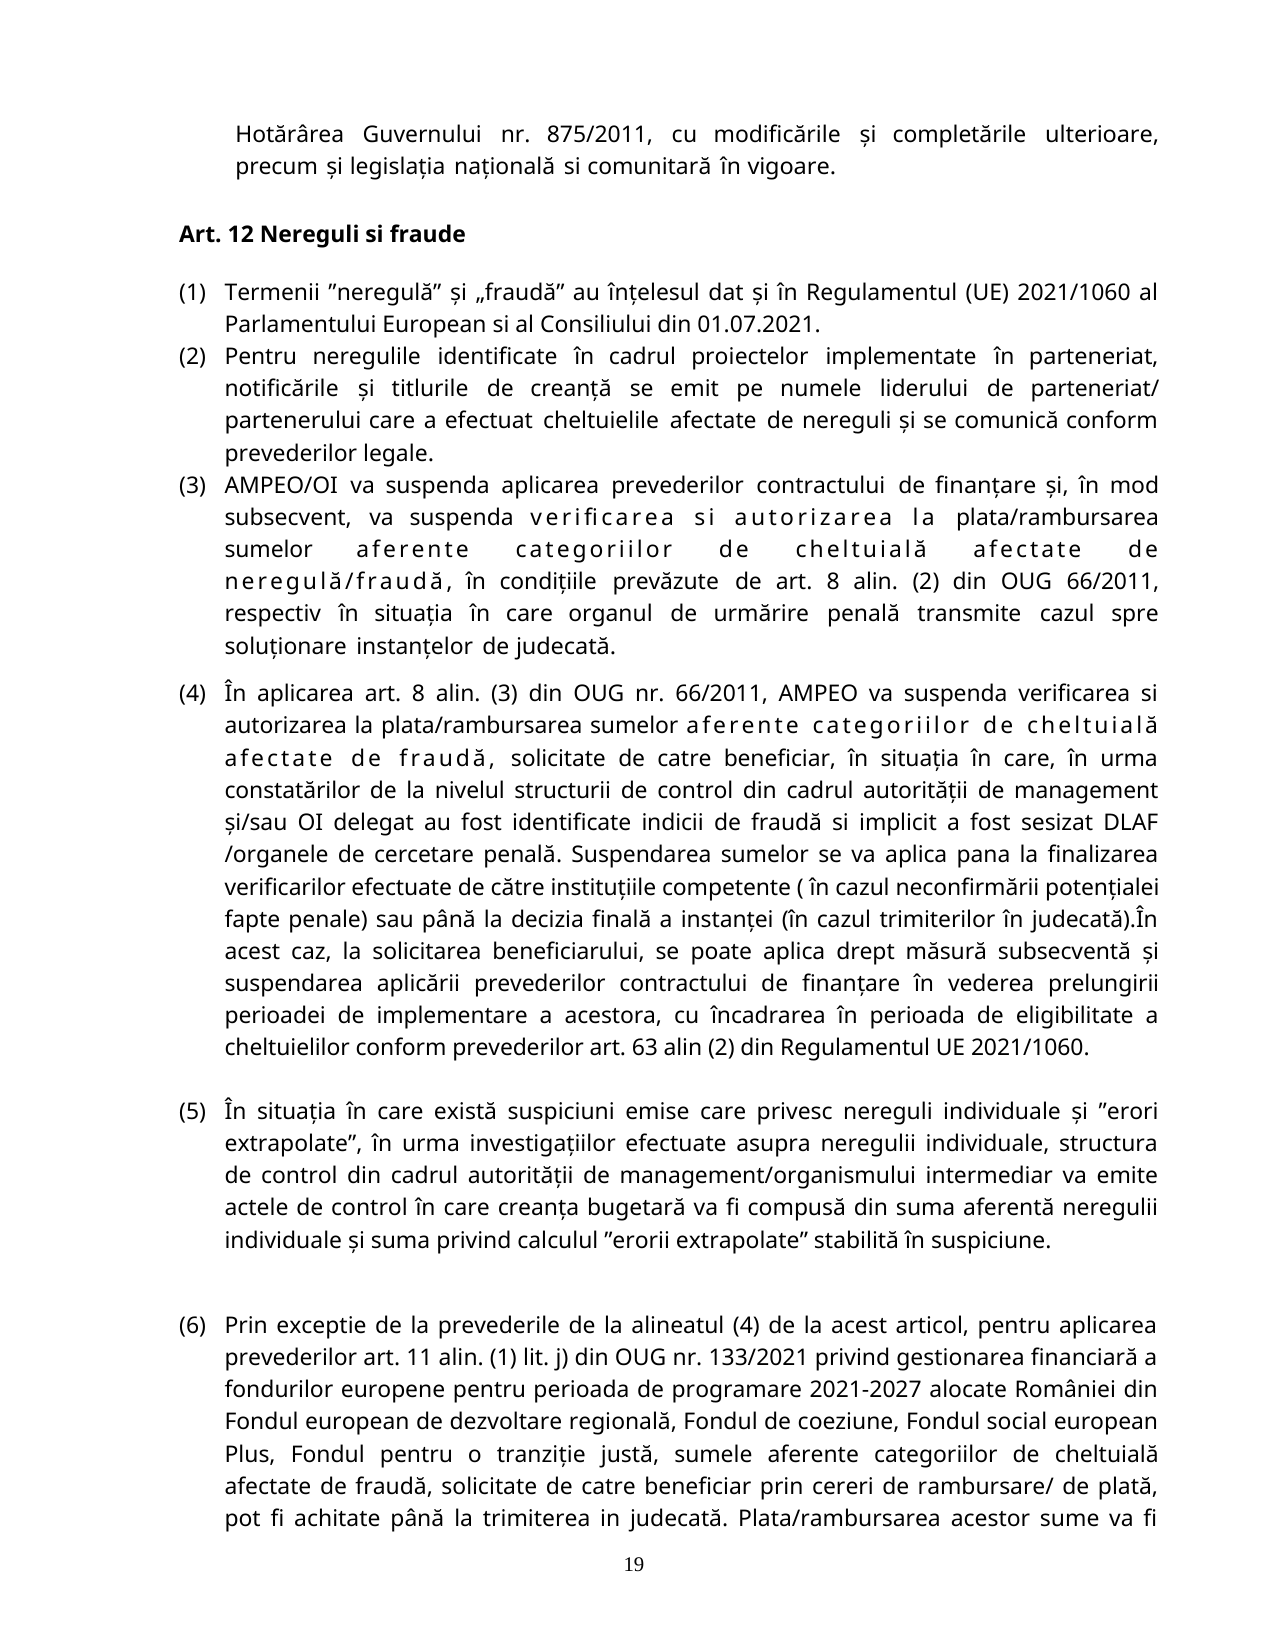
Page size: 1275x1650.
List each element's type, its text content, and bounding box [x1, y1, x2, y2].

list În situația în care există suspiciuni emise care privesc nereguli individuale și ”erori extrapolate”, în urma investigațiilor efectuate asupra neregulii individuale, structura de control din cadrul autorității de management/organismului intermediar va emite actele de control în care creanța bugetară va fi compusă din suma aferentă neregulii individuale și suma privind calculul ”erorii extrapolate” stabilită în suspiciune. [179, 1095, 1159, 1255]
list AMPEO/OI va suspenda aplicarea prevederilor contractului de finanţare şi, în mod subsecvent, va suspenda verificarea si autorizarea la plata/rambursarea sumelor aferente categoriilor de cheltuială afectate de neregulă/fraudă, în condiţiile prevăzute de art. 8 alin. (2) din OUG 66/2011, respectiv în situaţia în care organul de urmărire penală transmite cazul spre soluţionare instanţelor de judecată. [179, 469, 1159, 661]
list Pentru neregulile identificate în cadrul proiectelor implementate în parteneriat, notificările şi titlurile de creanţă se emit pe numele liderului de parteneriat/ partenerului care a efectuat cheltuielile afectate de nereguli și se comunică conform prevederilor legale. [179, 340, 1159, 468]
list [188, 118, 1159, 182]
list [179, 1309, 1159, 1533]
list Termenii ”neregulă” şi „fraudă” au înţelesul dat și în Regulamentul (UE) 2021/1060 al Parlamentului European si al Consiliului din 01.07.2021. [179, 276, 1159, 339]
list În aplicarea art. 8 alin. (3) din OUG nr. 66/2011, AMPEO va suspenda verificarea si autorizarea la plata/rambursarea sumelor aferente categoriilor de cheltuială afectate de fraudă, solicitate de catre beneficiar, în situația în care, în urma constatărilor de la nivelul structurii de control din cadrul autorității de management și/sau OI delegat au fost identificate indicii de fraudă si implicit a fost sesizat DLAF /organele de cercetare penală. Suspendarea sumelor se va aplica pana la finalizarea verificarilor efectuate de către instituțiile competente ( în cazul neconfirmării potențialei fapte penale) sau până la decizia finală a instanței (în cazul trimiterilor în judecată).În acest caz, la solicitarea beneficiarului, se poate aplica drept măsură subsecventă şi suspendarea aplicării prevederilor contractului de finanţare în vederea prelungirii perioadei de implementare a acestora, cu încadrarea în perioada de eligibilitate a cheltuielilor conform prevederilor art. 63 alin (2) din Regulamentul UE 2021/1060. [179, 677, 1159, 1063]
text Art. 12 Nereguli si fraude [179, 218, 1158, 250]
